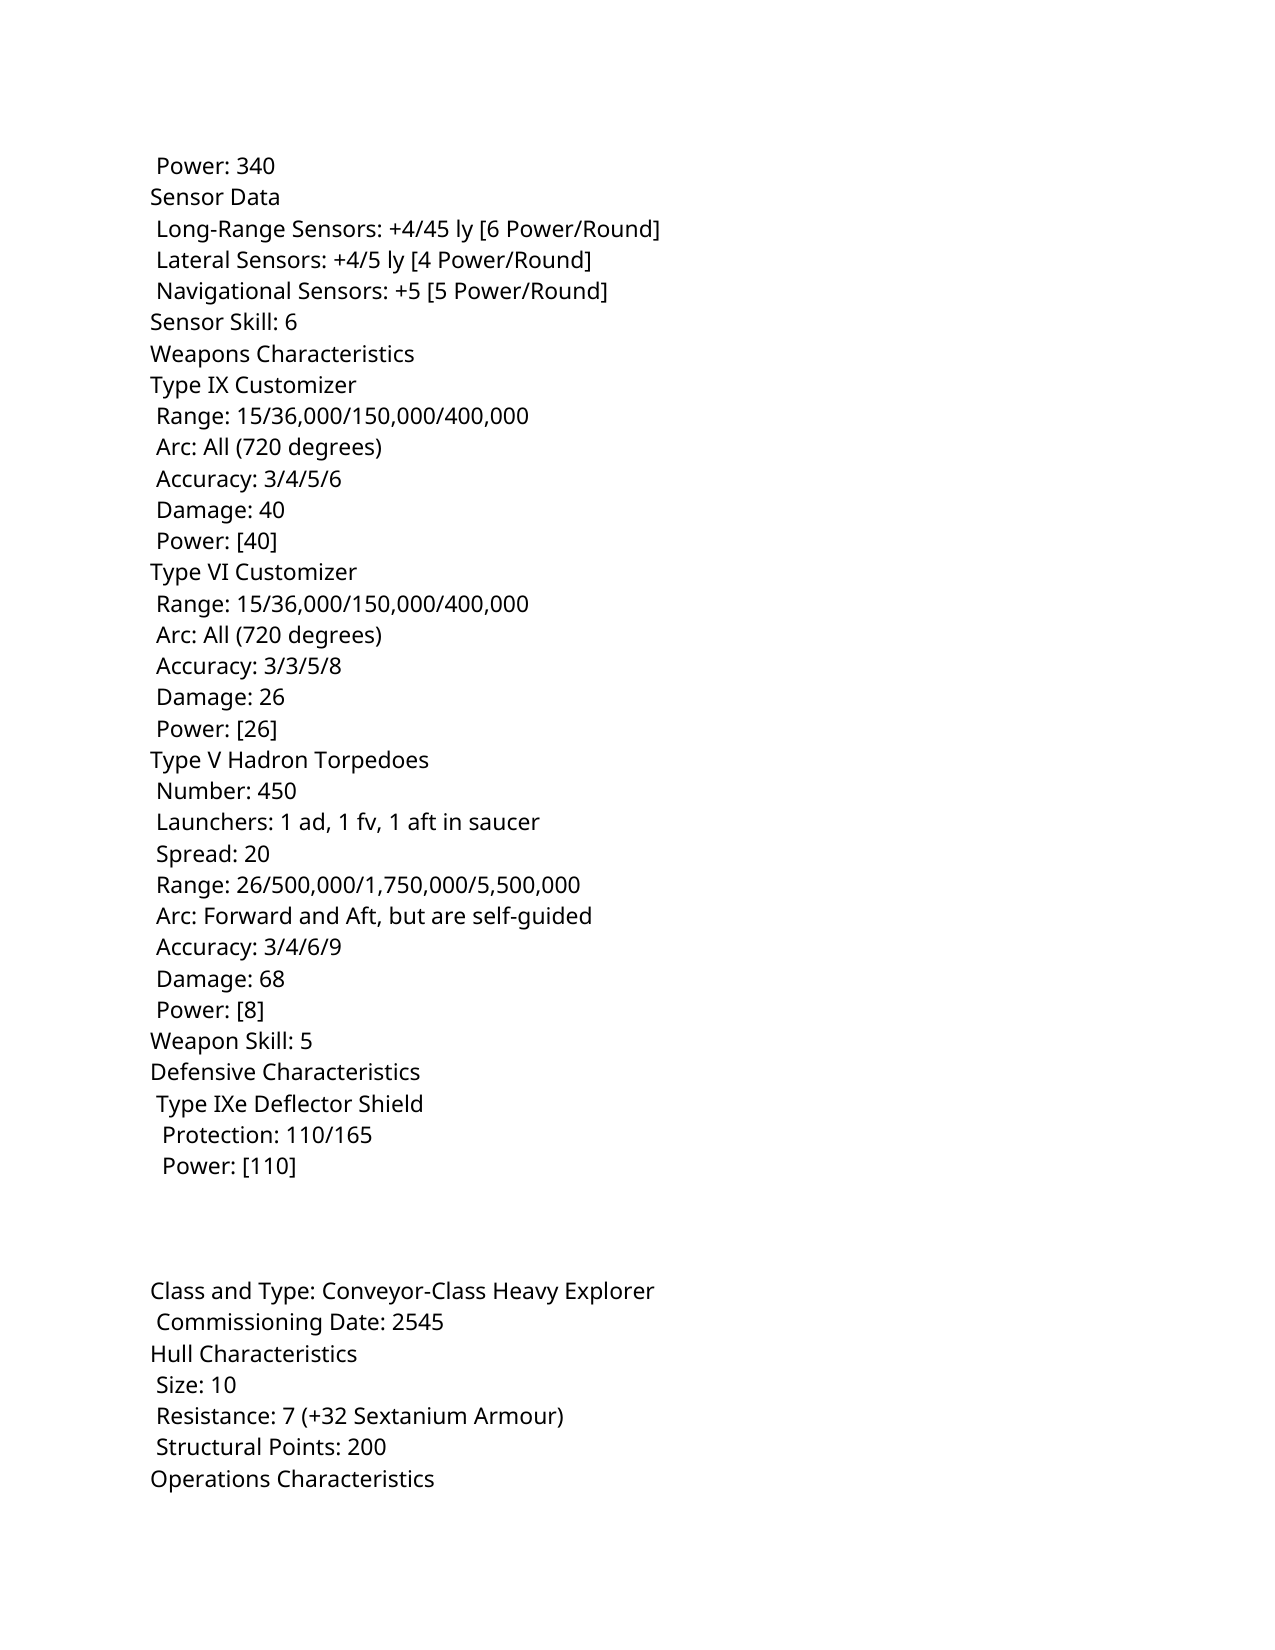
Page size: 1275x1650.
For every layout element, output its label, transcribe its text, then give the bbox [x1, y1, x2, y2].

text Damage: 68 [150, 962, 1125, 994]
text Sensor Skill: 6 [150, 306, 1125, 337]
text Structural Points: 200 [150, 1431, 1125, 1462]
text Weapon Skill: 5 [150, 1025, 1125, 1056]
text Number: 450 [150, 775, 1125, 806]
text Long-Range Sensors: +4/45 ly [6 Power/Round] [150, 212, 1125, 244]
text Operations Characteristics [150, 1462, 1125, 1494]
text Power: [26] [150, 712, 1125, 744]
text Arc: All (720 degrees) [150, 619, 1125, 650]
text Damage: 40 [150, 494, 1125, 525]
text Type IX Customizer [150, 369, 1125, 400]
text Sensor Data [150, 181, 1125, 212]
text Lateral Sensors: +4/5 ly [4 Power/Round] [150, 244, 1125, 275]
text Power: 340 [150, 150, 1125, 181]
text Defensive Characteristics [150, 1056, 1125, 1087]
text Power: [110] [150, 1150, 1125, 1181]
text Weapons Characteristics [150, 337, 1125, 369]
text Range: 26/500,000/1,750,000/5,500,000 [150, 869, 1125, 900]
text Type VI Customizer [150, 556, 1125, 587]
text Arc: Forward and Aft, but are self-guided [150, 900, 1125, 931]
text Arc: All (720 degrees) [150, 431, 1125, 462]
text Accuracy: 3/4/6/9 [150, 931, 1125, 962]
text Commissioning Date: 2545 [150, 1306, 1125, 1337]
text Damage: 26 [150, 681, 1125, 712]
text Accuracy: 3/3/5/8 [150, 650, 1125, 681]
text Hull Characteristics [150, 1337, 1125, 1369]
text Power: [8] [150, 994, 1125, 1025]
text Accuracy: 3/4/5/6 [150, 462, 1125, 494]
text Class and Type: Conveyor-Class Heavy Explorer [150, 1275, 1125, 1306]
text Type V Hadron Torpedoes [150, 744, 1125, 775]
text Range: 15/36,000/150,000/400,000 [150, 587, 1125, 619]
text Range: 15/36,000/150,000/400,000 [150, 400, 1125, 431]
text Size: 10 [150, 1369, 1125, 1400]
text Protection: 110/165 [150, 1119, 1125, 1150]
text Resistance: 7 (+32 Sextanium Armour) [150, 1400, 1125, 1431]
text Spread: 20 [150, 837, 1125, 869]
text Launchers: 1 ad, 1 fv, 1 aft in saucer [150, 806, 1125, 837]
text Navigational Sensors: +5 [5 Power/Round] [150, 275, 1125, 306]
text Power: [40] [150, 525, 1125, 556]
text Type IXe Deflector Shield [150, 1087, 1125, 1119]
